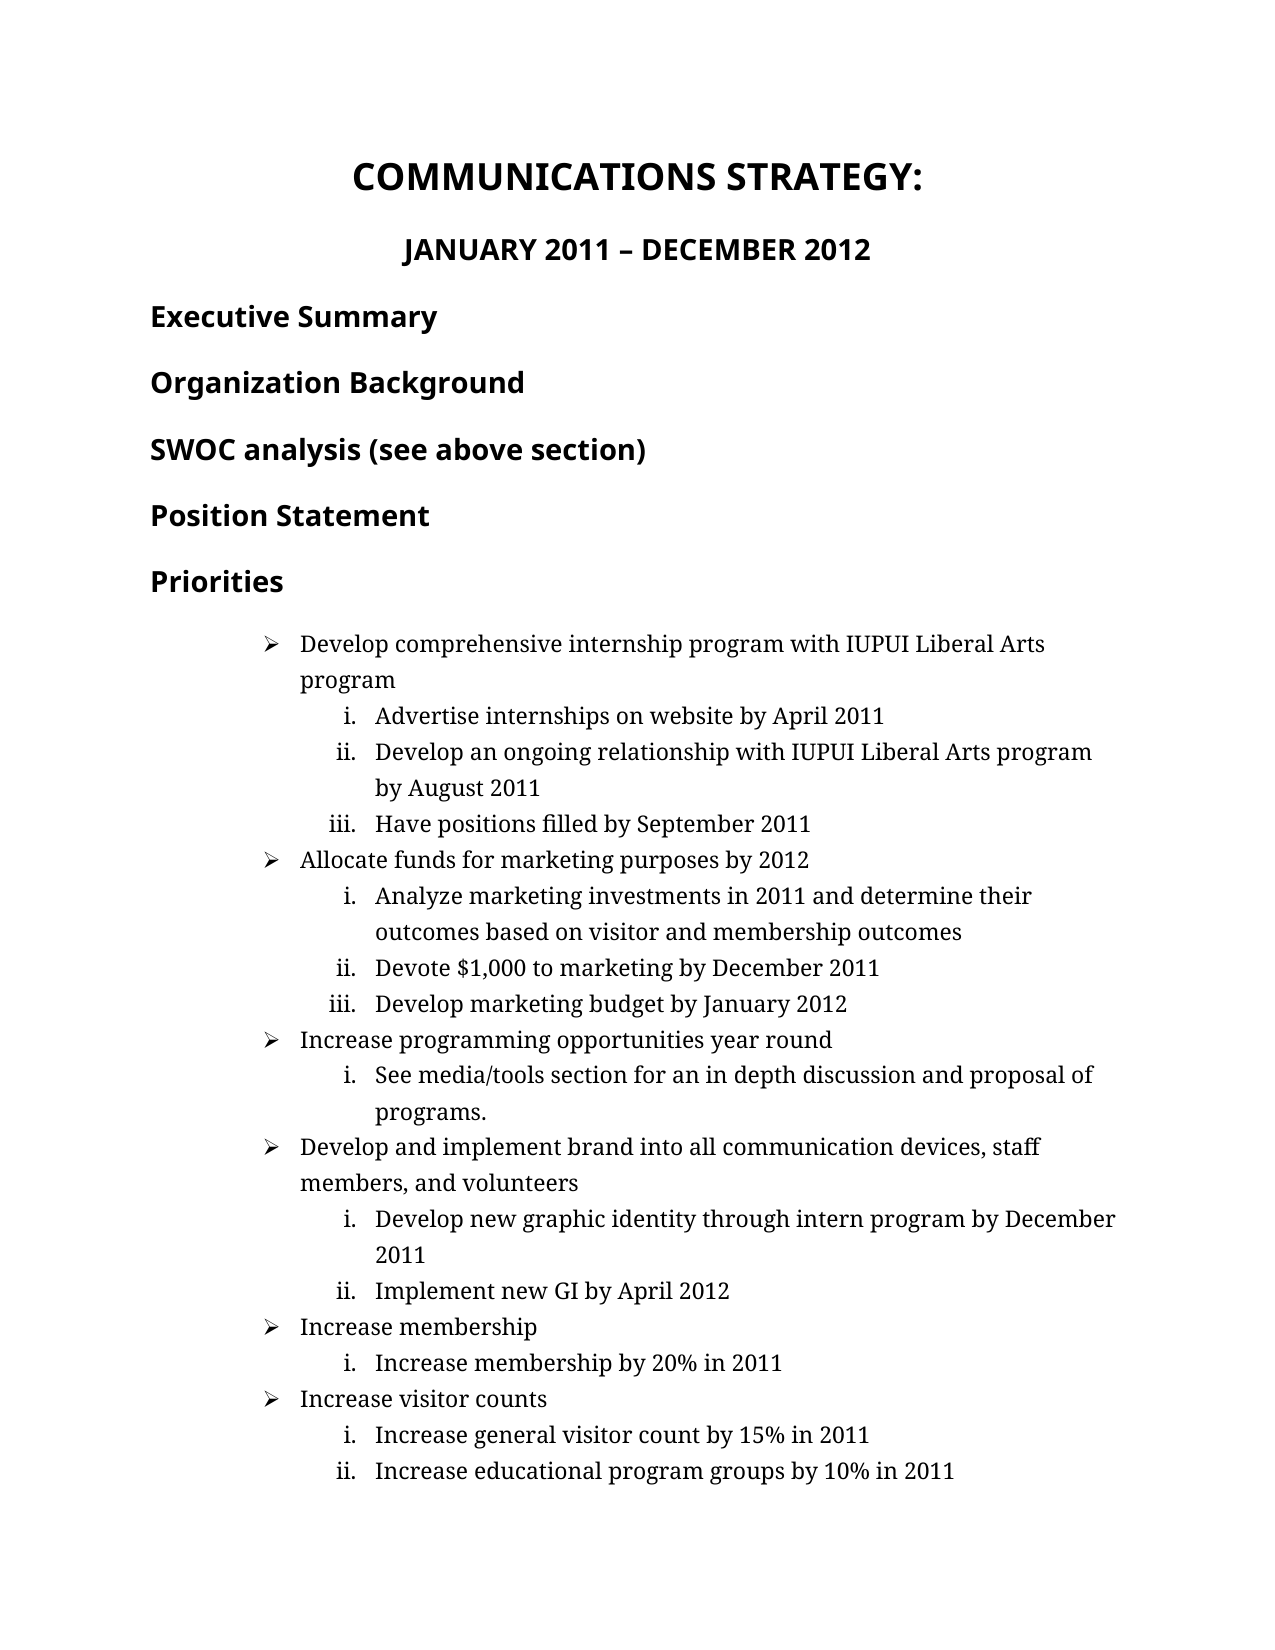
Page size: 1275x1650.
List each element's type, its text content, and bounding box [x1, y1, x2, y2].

list Allocate funds for marketing purposes by 2012 [262, 844, 1125, 875]
list Develop an ongoing relationship with IUPUI Liberal Arts program by August 2011 [356, 736, 1125, 803]
list Increase general visitor count by 15% in 2011 [356, 1419, 1125, 1450]
list Analyze marketing investments in 2011 and determine their outcomes based on visitor and membership outcomes [356, 880, 1125, 947]
list Have positions filled by September 2011 [356, 808, 1125, 839]
list Develop comprehensive internship program with IUPUI Liberal Arts program [262, 628, 1125, 695]
list Implement new GI by April 2012 [356, 1275, 1125, 1306]
text Position Statement [150, 495, 1125, 535]
list Increase membership by 20% in 2011 [356, 1347, 1125, 1378]
text Executive Summary [150, 296, 1125, 336]
text COMMUNICATIONS STRATEGY: [150, 150, 1125, 201]
list Devote $1,000 to marketing by December 2011 [356, 952, 1125, 983]
list Advertise internships on website by April 2011 [356, 700, 1125, 731]
text SWOC analysis (see above section) [150, 429, 1125, 468]
list Increase educational program groups by 10% in 2011 [356, 1455, 1125, 1486]
list Increase visitor counts [262, 1383, 1125, 1414]
list Increase programming opportunities year round [262, 1023, 1125, 1055]
list Increase membership [262, 1311, 1125, 1342]
list Develop and implement brand into all communication devices, staff members, and volunteers [262, 1131, 1125, 1198]
list Develop marketing budget by January 2012 [356, 988, 1125, 1019]
text Priorities [150, 562, 1125, 601]
list See media/tools section for an in depth discussion and proposal of programs. [356, 1059, 1125, 1127]
text JANUARY 2011 – DECEMBER 2012 [150, 229, 1125, 269]
text Organization Background [150, 362, 1125, 402]
list Develop new graphic identity through intern program by December 2011 [356, 1203, 1125, 1270]
